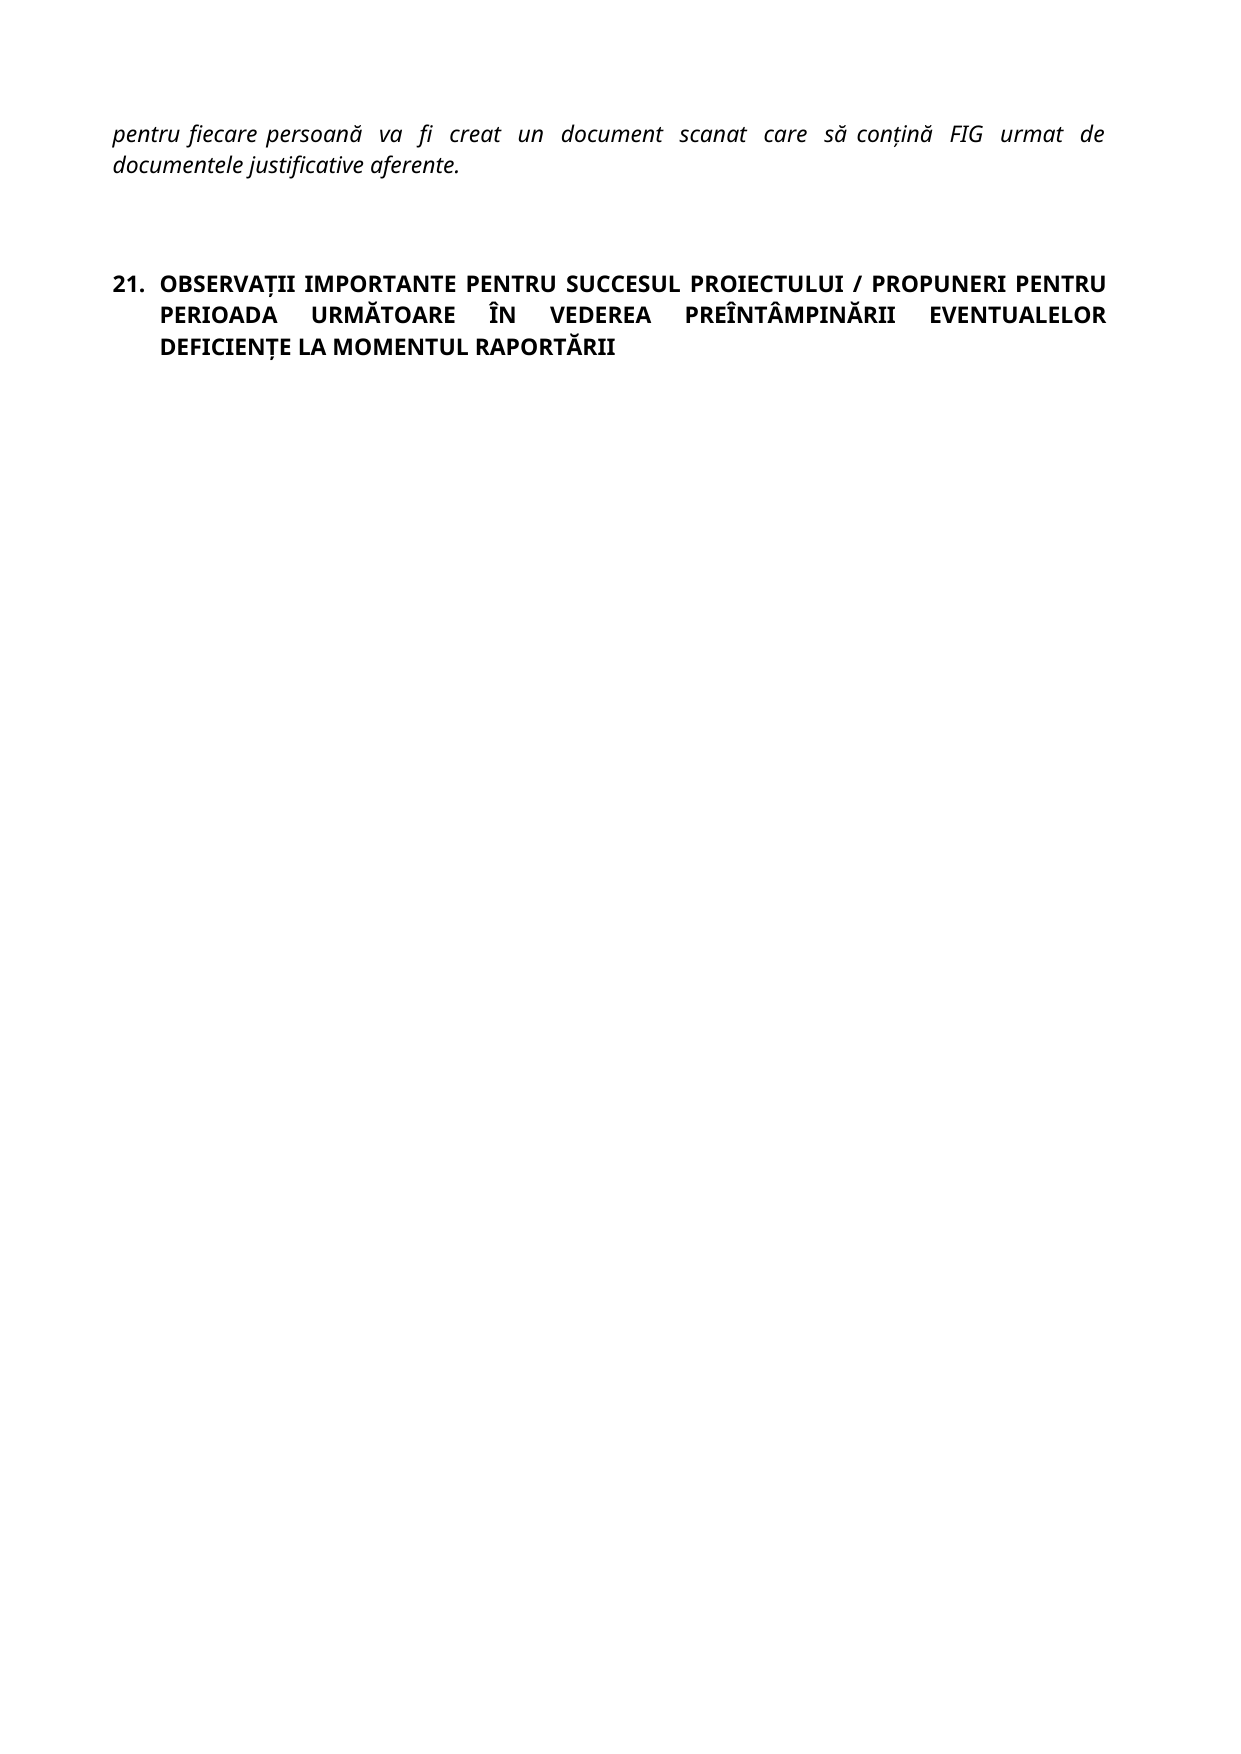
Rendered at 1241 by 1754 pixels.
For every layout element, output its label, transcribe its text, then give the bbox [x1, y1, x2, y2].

list OBSERVAŢII IMPORTANTE PENTRU SUCCESUL PROIECTULUI / PROPUNERI PENTRU PERIOADA URMĂTOARE ÎN VEDEREA PREÎNTÂMPINĂRII EVENTUALELOR DEFICIENȚE LA MOMENTUL RAPORTĂRII [112, 268, 1107, 362]
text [112, 118, 1107, 181]
